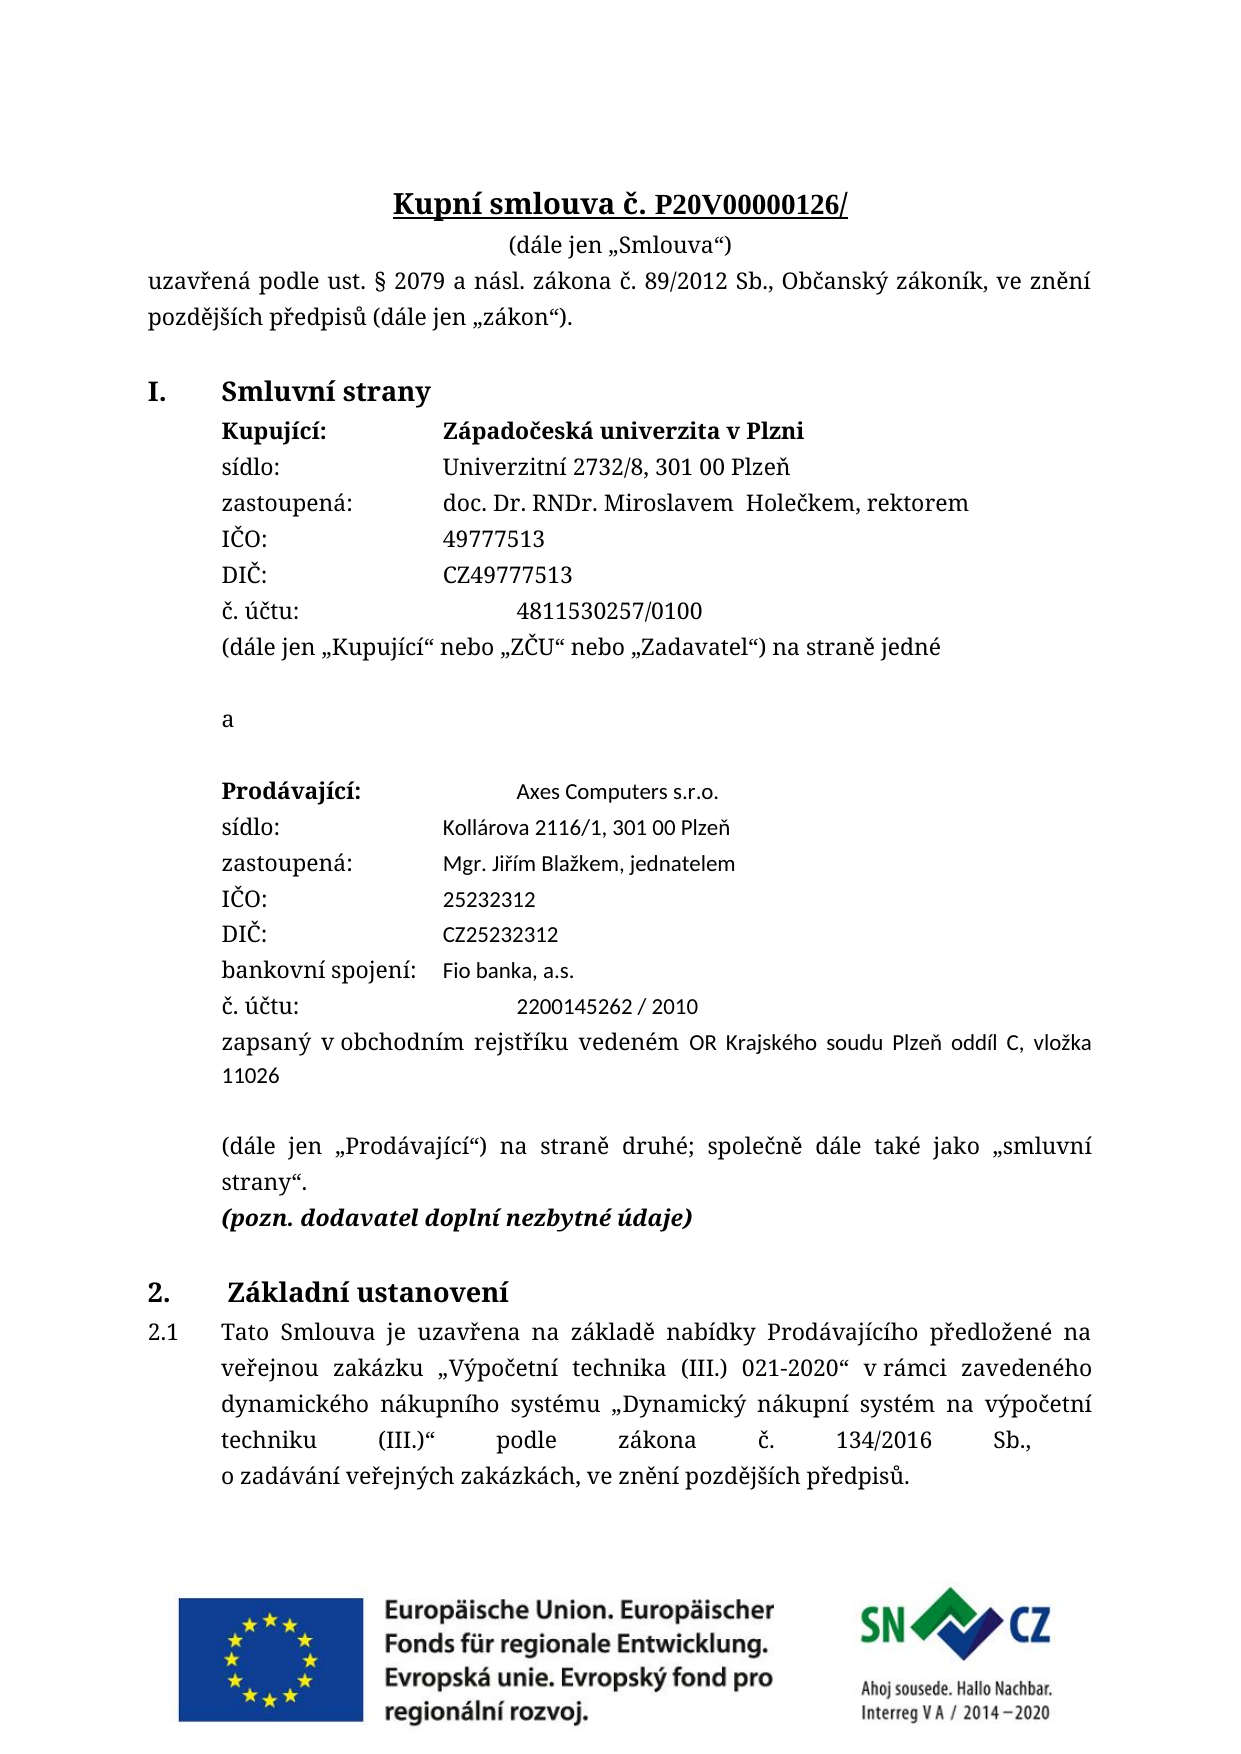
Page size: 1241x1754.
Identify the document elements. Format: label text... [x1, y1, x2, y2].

picture [147, 1564, 1093, 1754]
text I. Smluvní strany [148, 373, 1093, 410]
text Kupující: Západočeská univerzita v Plzni [221, 415, 1093, 447]
text IČO: 49777513 [221, 523, 1093, 554]
text (dále jen „Smlouva“) [148, 229, 1093, 260]
text Prodávající: Axes Computers s.r.o. [221, 775, 1093, 806]
text uzavřená podle ust. § 2079 a násl. zákona č. 89/2012 Sb., Občanský zákoník, ve znění pozdějších předpisů (dále jen „zákon“). [148, 265, 1093, 332]
text DIČ: CZ49777513 [221, 559, 1093, 590]
text zastoupená: doc. Dr. RNDr. Miroslavem Holečkem, rektorem [221, 487, 1093, 518]
text zapsaný v obchodním rejstříku vedeném OR Krajského soudu Plzeň oddíl C, vložka 11026 [221, 1026, 1093, 1090]
text č. účtu: 4811530257/0100 [221, 595, 1093, 626]
text 2.1 Tato Smlouva je uzavřena na základě nabídky Prodávajícího předložené na veřejnou zakázku „Výpočetní technika (III.) 021-2020“ v rámci zavedeného dynamického nákupního systému „Dynamický nákupní systém na výpočetní techniku (III.)“ podle zákona č. 134/2016 Sb., o zadávání veřejných zakázkách, ve znění pozdějších předpisů. [148, 1316, 1093, 1491]
text DIČ: CZ25232312 [221, 918, 1093, 950]
text sídlo: Kollárova 2116/1, 301 00 Plzeň [221, 811, 1093, 842]
text IČO: 25232312 [221, 882, 1093, 914]
text bankovní spojení: Fio banka, a.s. [221, 954, 1093, 986]
text (dále jen „Kupující“ nebo „ZČU“ nebo „Zadavatel“) na straně jedné [221, 631, 1093, 662]
text (pozn. dodavatel doplní nezbytné údaje) [148, 1202, 1093, 1233]
text (dále jen „Prodávající“) na straně druhé; společně dále také jako „smluvní strany“. [221, 1130, 1093, 1197]
text a [221, 703, 1093, 734]
text sídlo: Univerzitní 2732/8, 301 00 Plzeň [221, 451, 1093, 482]
text 2. Základní ustanovení [148, 1273, 1093, 1310]
text Kupní smlouva č. P20V00000126/ [148, 183, 1093, 223]
text zastoupená: Mgr. Jiřím Blažkem, jednatelem [221, 847, 1093, 878]
text č. účtu: 2200145262 / 2010 [221, 990, 1093, 1022]
